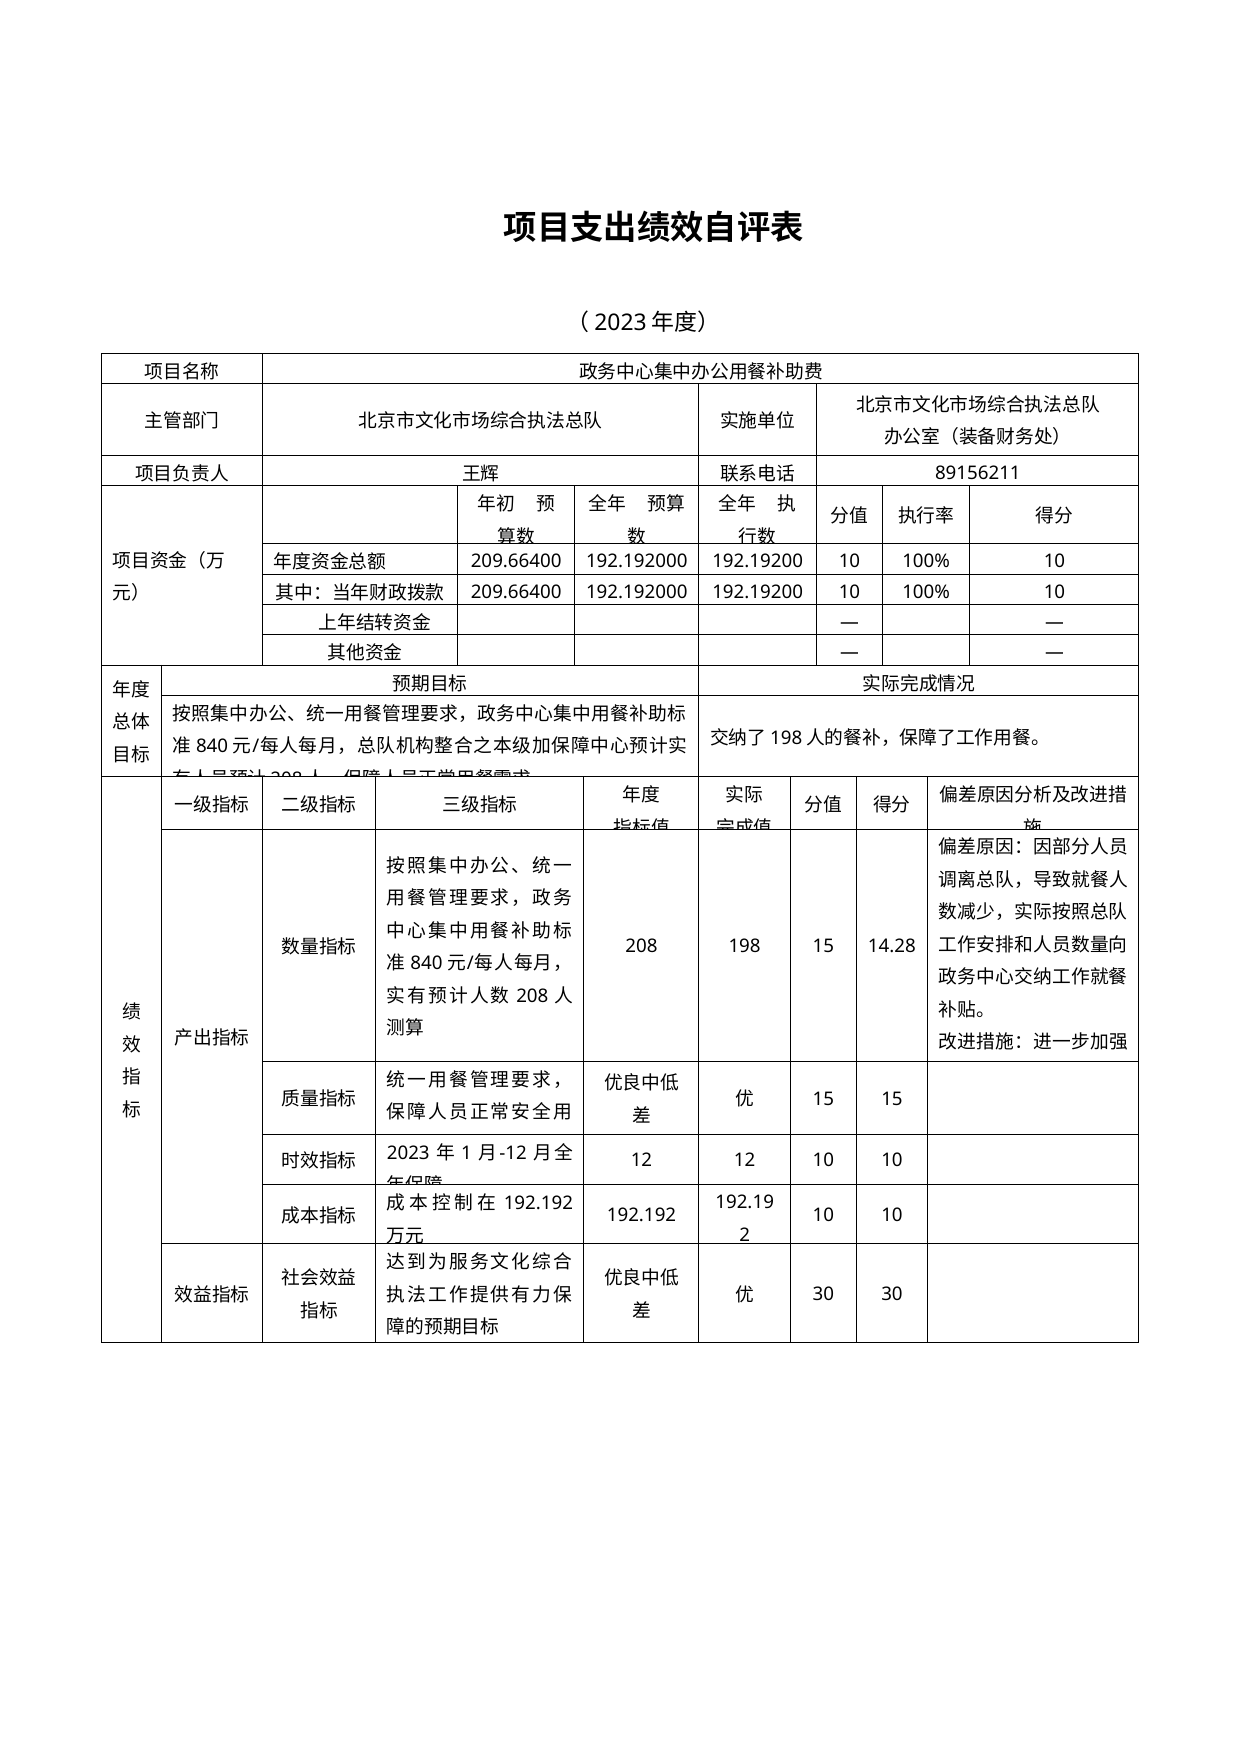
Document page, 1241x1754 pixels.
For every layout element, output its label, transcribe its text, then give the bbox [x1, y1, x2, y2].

table_cell 10 [817, 544, 882, 574]
table_cell [883, 635, 969, 664]
table_cell 15 [791, 830, 856, 1061]
table_cell [928, 1185, 1138, 1243]
table_cell 统一用餐管理要求，保障人员正常安全用餐 [376, 1062, 583, 1134]
table_cell 10 [970, 575, 1138, 604]
table_cell 192.192000 [575, 575, 698, 604]
table_cell 年初 预算数 [458, 486, 574, 543]
table_cell 项目名称 [102, 354, 262, 383]
table_cell 项目资金（万元） [102, 486, 262, 664]
table_cell 产出指标 [162, 830, 262, 1243]
table_cell 成本控制在192.192万元 [376, 1185, 583, 1243]
table_cell [928, 1062, 1138, 1134]
table_cell 30 [857, 1244, 927, 1342]
table_cell [699, 605, 816, 634]
table_cell 15 [857, 1062, 927, 1134]
table_cell 12 [584, 1135, 698, 1184]
table_cell 年度 指标值 [584, 777, 698, 828]
table_cell 192.192 [584, 1185, 698, 1243]
table_cell 14.28 [857, 830, 927, 1061]
table_cell 三级指标 [376, 777, 583, 828]
table_cell 30 [791, 1244, 856, 1342]
table_cell 192.192 [699, 1185, 790, 1243]
table_cell 192.192000 [575, 544, 698, 574]
table_cell [458, 605, 574, 634]
table_cell [699, 635, 816, 664]
table_cell 上年结转资金 [263, 605, 457, 634]
table_cell （ 2023年度） [101, 288, 1139, 353]
table_cell 年度资金总额 [263, 544, 457, 574]
table_cell 12 [699, 1135, 790, 1184]
table_cell 优良中低差 [584, 1244, 698, 1342]
table_cell 数量指标 [263, 830, 375, 1061]
table_cell 王辉 [263, 456, 698, 485]
table_cell [575, 605, 698, 634]
table_cell 10 [857, 1185, 927, 1243]
table_cell 其他资金 [263, 635, 457, 664]
table_cell 209.664000 [458, 575, 574, 604]
table_cell [883, 605, 969, 634]
table_cell 全年 执行数 [699, 486, 816, 543]
table_cell 分值 [791, 777, 856, 828]
table_cell — [817, 635, 882, 664]
table_cell 89156211 [817, 456, 1138, 485]
table_cell 实际 完成值 [699, 777, 790, 828]
table_cell 10 [791, 1185, 856, 1243]
table_cell 主管部门 [102, 384, 262, 455]
table_cell 效益指标 [162, 1244, 262, 1342]
table_cell — [970, 605, 1138, 634]
table_cell 10 [970, 544, 1138, 574]
table_cell — [970, 635, 1138, 664]
table_cell 偏差原因：因部分人员调离总队，导致就餐人数减少，实际按照总队工作安排和人员数量向政务中心交纳工作就餐补贴。 改进措施：进一步加强人员测算的精准度。 [928, 830, 1138, 1061]
table_cell [458, 635, 574, 664]
table_cell 按照集中办公、统一用餐管理要求，政务中心集中用餐补助标准840元/每人每月，实有预计人数208人测算 [376, 830, 583, 1061]
table_cell [263, 486, 457, 543]
table_cell 预期目标 [162, 666, 698, 695]
table_cell 10 [791, 1135, 856, 1184]
table_cell 192.192000 [699, 575, 816, 604]
table_cell 208 [584, 830, 698, 1061]
table_cell 得分 [970, 486, 1138, 543]
table_cell 联系电话 [699, 456, 816, 485]
table_cell 10 [857, 1135, 927, 1184]
table_cell 209.664000 [458, 544, 574, 574]
table_cell — [817, 605, 882, 634]
table_cell 10 [817, 575, 882, 604]
table_cell 15 [791, 1062, 856, 1134]
table_cell 执行率 [883, 486, 969, 543]
table_cell 达到为服务文化综合执法工作提供有力保障的预期目标 [376, 1244, 583, 1342]
table_cell 192.192000 [699, 544, 816, 574]
table_cell 项目负责人 [102, 456, 262, 485]
table_cell 二级指标 [263, 777, 375, 828]
table_cell 其中：当年财政拨款 [263, 575, 457, 604]
table_cell [928, 1244, 1138, 1342]
table_cell 绩 效 指 标 [102, 777, 161, 1342]
table_cell [928, 1135, 1138, 1184]
table_cell 质量指标 [263, 1062, 375, 1134]
table_cell 北京市文化市场综合执法总队 [263, 384, 698, 455]
table_cell 优良中低差 [584, 1062, 698, 1134]
table_cell 交纳了198人的餐补，保障了工作用餐。 [699, 696, 1138, 776]
table_cell 偏差原因分析及改进措施 [928, 777, 1138, 828]
table_cell 成本指标 [263, 1185, 375, 1243]
table_cell 全年 预算数 [575, 486, 698, 543]
table_cell 得分 [857, 777, 927, 828]
table_cell 实施单位 [699, 384, 816, 455]
table_cell 198 [699, 830, 790, 1061]
table_cell 实际完成情况 [699, 666, 1138, 695]
table_cell 100% [883, 544, 969, 574]
table_cell 社会效益 指标 [263, 1244, 375, 1342]
table_cell 分值 [817, 486, 882, 543]
table_cell 100% [883, 575, 969, 604]
table_cell 一级指标 [162, 777, 262, 828]
table_cell 政务中心集中办公用餐补助费 [263, 354, 1138, 383]
table_cell 2023年1月-12月全年保障 [376, 1135, 583, 1184]
table_cell 优 [699, 1062, 790, 1134]
table_header 项目支出绩效自评表 [101, 162, 1139, 288]
table_cell [575, 635, 698, 664]
table_cell 年度总体目标 [102, 666, 161, 776]
table_cell 北京市文化市场综合执法总队 办公室（装备财务处） [817, 384, 1138, 455]
table_cell 按照集中办公、统一用餐管理要求，政务中心集中用餐补助标准840元/每人每月，总队机构整合之本级加保障中心预计实有人员预计208人，保障人员正常用餐需求。 [162, 696, 698, 776]
table_cell 优 [699, 1244, 790, 1342]
table_cell 时效指标 [263, 1135, 375, 1184]
